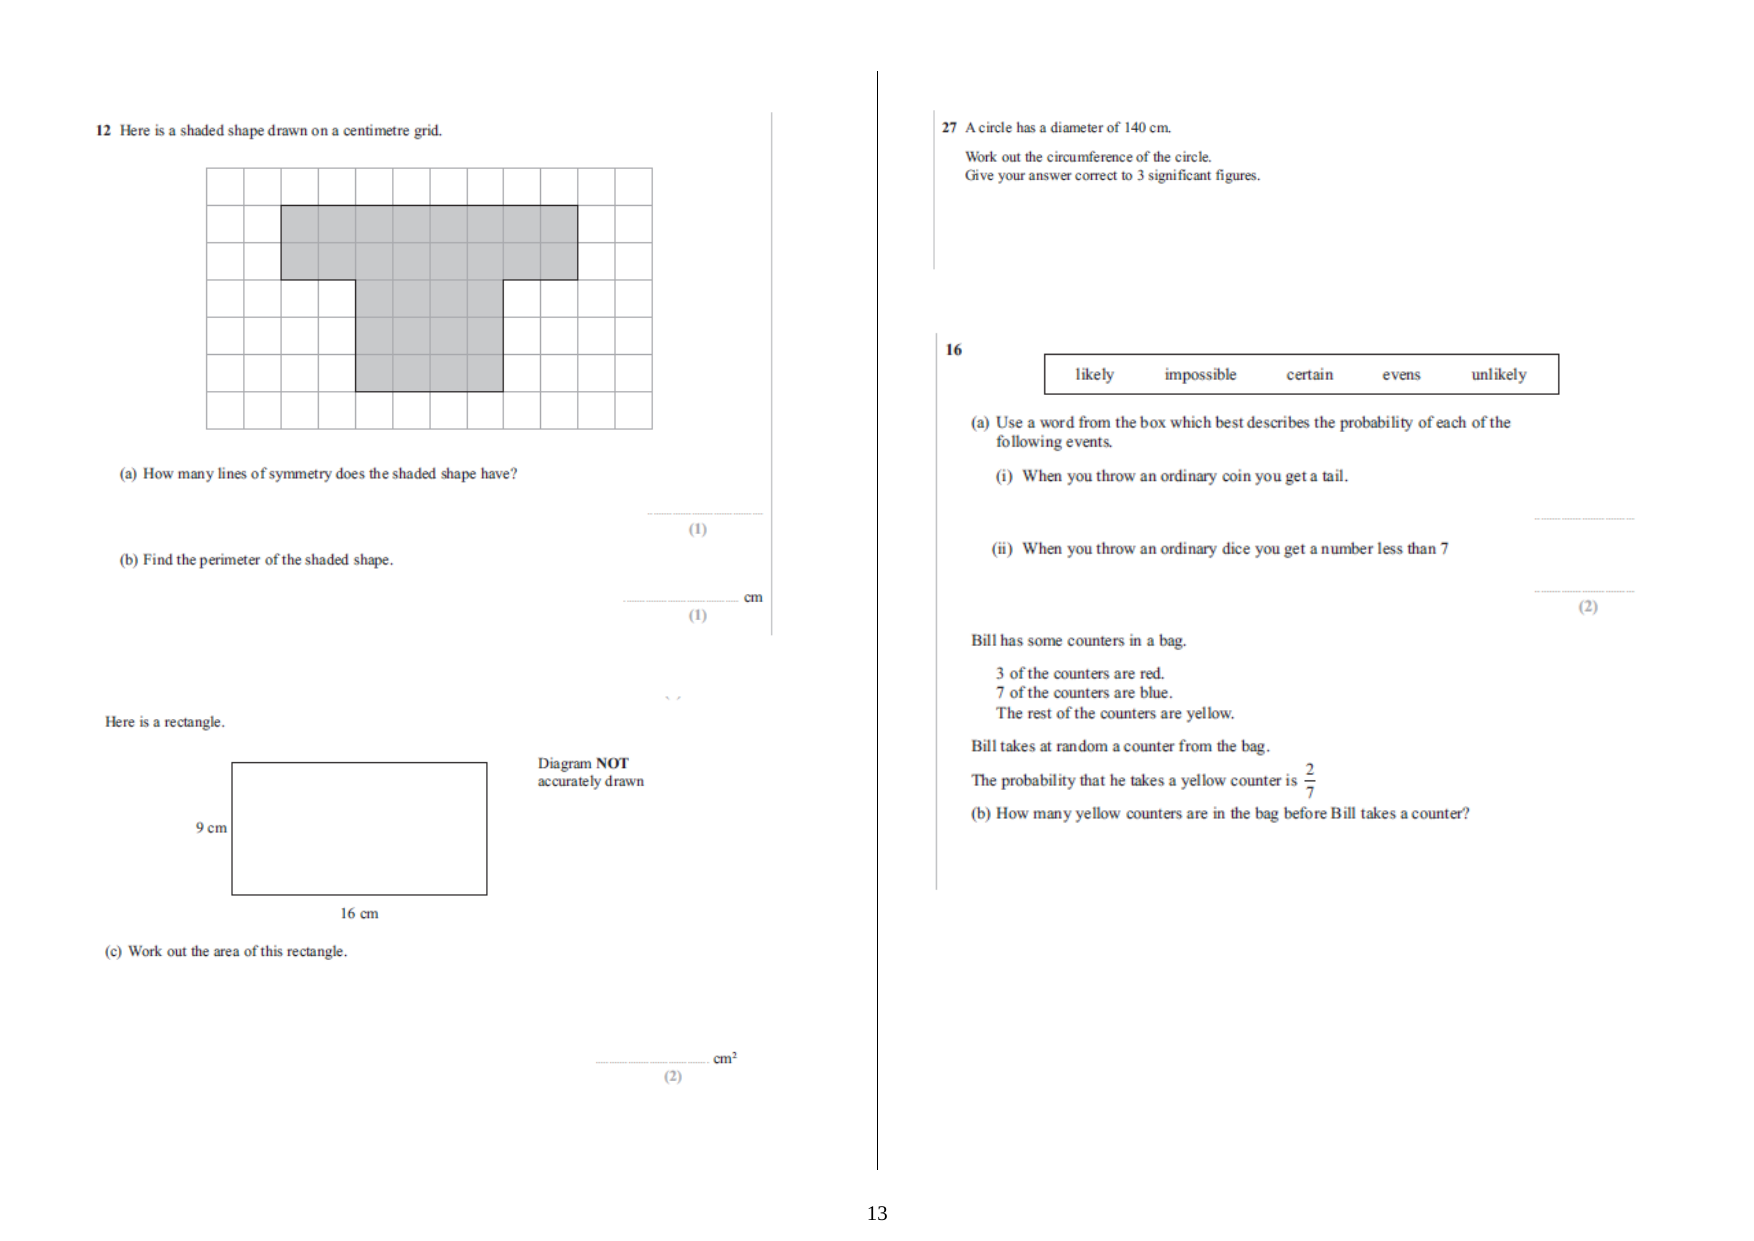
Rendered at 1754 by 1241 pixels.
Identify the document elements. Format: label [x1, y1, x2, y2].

picture [914, 70, 1657, 912]
picture [70, 70, 793, 1110]
